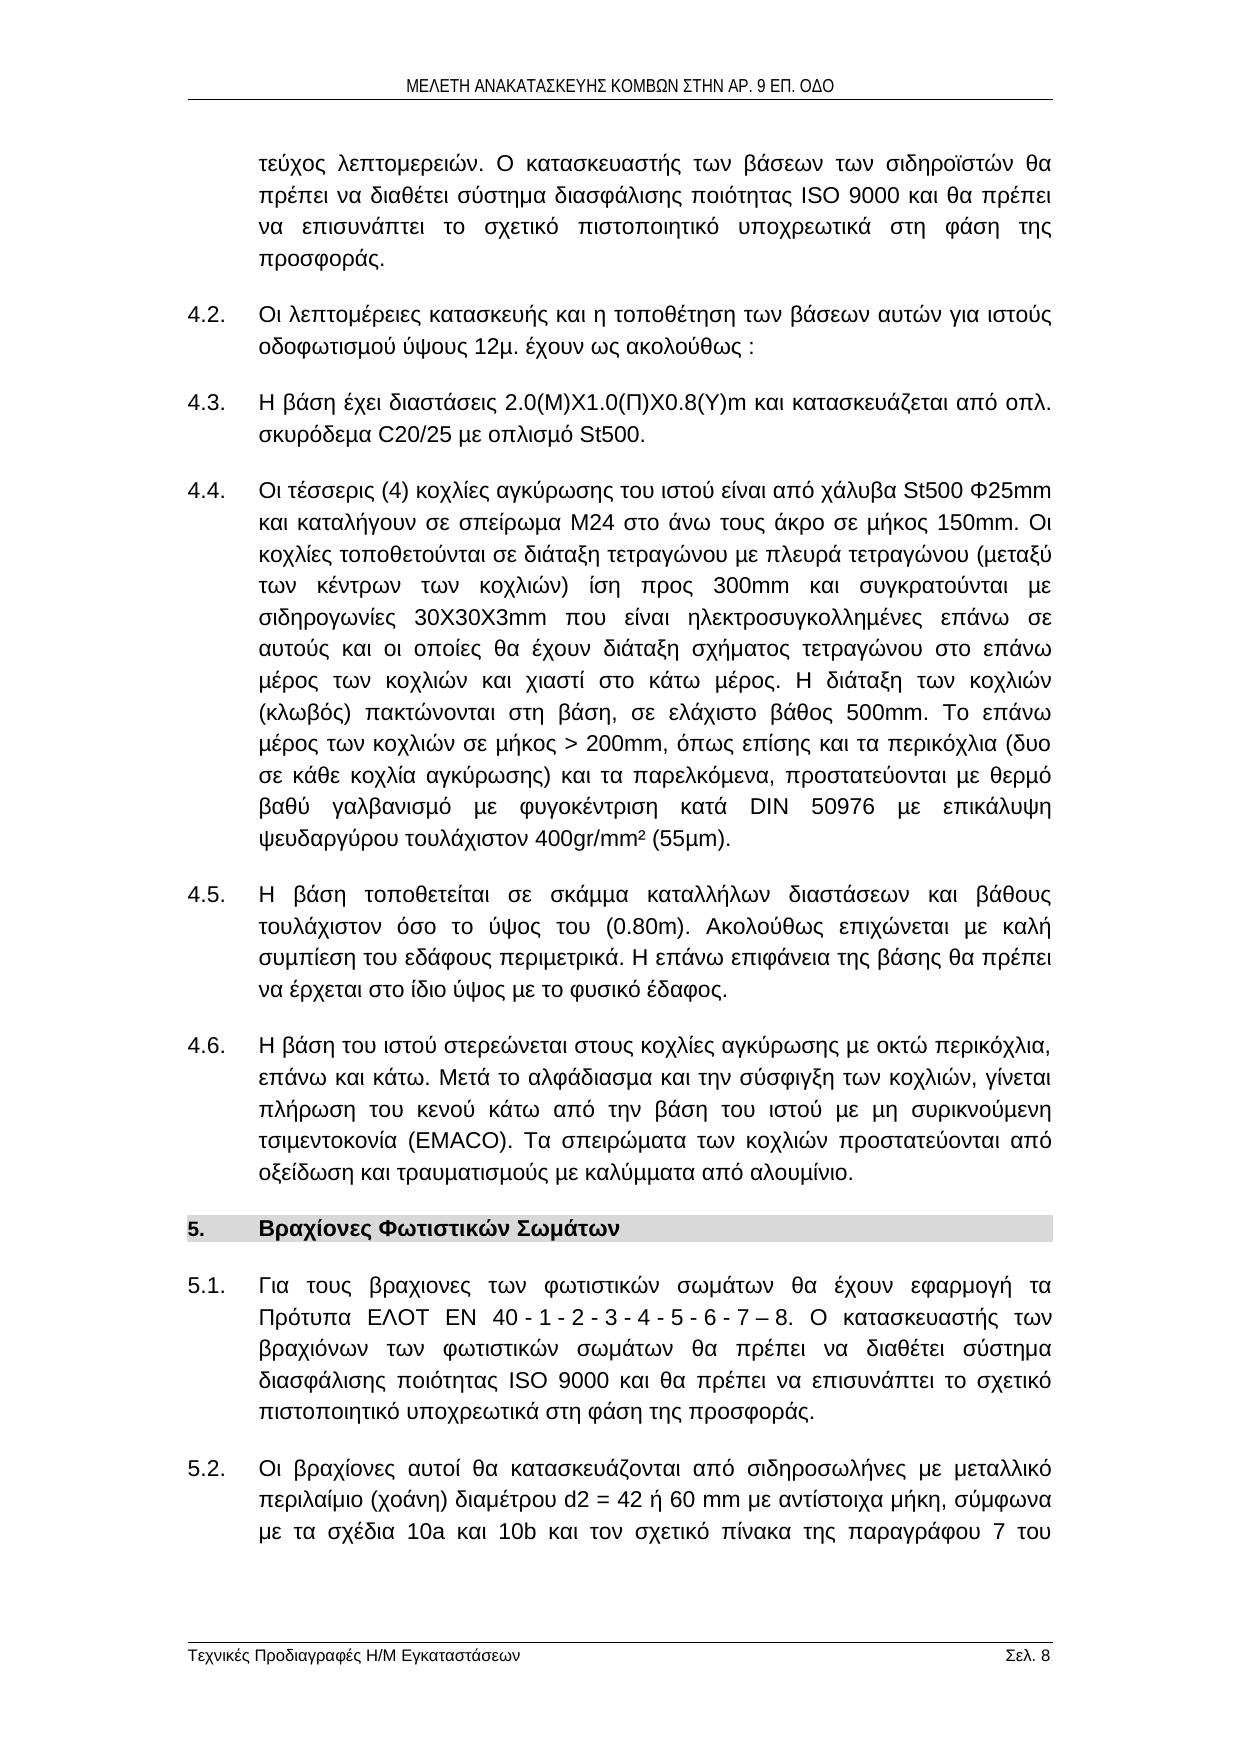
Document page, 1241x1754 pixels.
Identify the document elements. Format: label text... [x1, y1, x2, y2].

subtitle Βραχίονες Φωτιστικών Σωμάτων [187, 1398, 1053, 1424]
list Οι τέσσερις (4) κοχλίες αγκύρωσης του ιστού είναι από χάλυβα St500 Φ25mm και καταλήγουν σε σπείρωµα M24 στο άνω τους άκρο σε µήκος 150mm. Οι κοχλίες τοποθετούνται σε διάταξη τετραγώνου µε πλευρά τετραγώνου (µεταξύ των κέντρων των κοχλιών) ίση προς 300mm και συγκρατούνται µε σιδηρογωνίες 30Χ30Χ3mm που είναι ηλεκτροσυγκολληµένες επάνω σε αυτούς και οι οποίες θα έχουν διάταξη σχήματος τετραγώνου στο επάνω µέρος των κοχλιών και χιαστί στο κάτω µέρος. Η διάταξη των κοχλιών (κλωβός) πακτώνονται στη βάση, σε ελάχιστο βάθος 500mm. Το επάνω µέρος των κοχλιών σε µήκος > 200mm, όπως επίσης και τα περικόχλια (δυο σε κάθε κοχλία αγκύρωσης) και τα παρελκόµενα, προστατεύονται µε θερµό βαθύ γαλβανισµό µε φυγοκέντριση κατά DIN 50976 µε επικάλυψη ψευδαργύρου τουλάχιστον 400gr/mm² (55µm). [187, 660, 1053, 1034]
list Η βάση τοποθετείται σε σκάµµα καταλλήλων διαστάσεων και βάθους τουλάχιστον όσο το ύψος του (0.80m). Ακολούθως επιχώνεται µε καλή συµπίεση του εδάφους περιµετρικά. Η επάνω επιφάνεια της βάσης θα πρέπει να έρχεται στο ίδιο ύψος µε το φυσικό έδαφος. [187, 1064, 1053, 1185]
list Η βάση του ιστού στερεώνεται στους κοχλίες αγκύρωσης µε οκτώ περικόχλια, επάνω και κάτω. Μετά το αλφάδιασµα και την σύσφιγξη των κοχλιών, γίνεται πλήρωση του κενού κάτω από την βάση του ιστού µε µη συρικνούµενη τσιµεντοκονία (EMACO). Τα σπειρώµατα των κοχλιών προστατεύονται από οξείδωση και τραυµατισµούς µε καλύµµατα από αλουµίνιο. [187, 1215, 1053, 1368]
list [187, 1455, 1053, 1544]
list Η βάση έχει διαστάσεις 2.0(Μ)Χ1.0(Π)Χ0.8(Υ)m και κατασκευάζεται από οπλ. σκυρόδεµα C20/25 µε οπλισµό St500. [187, 572, 1053, 630]
list Οι βάσεις των σιδηροϊστών, στις πλευρές των δρόμων και στα πεζοδρόμια θα είναι από οπλισμένο σκυρόδεμα, προκατασκευασμένες και θα έχουν ενσωματωμένο το φρεάτιο για το τράβηγμα των καλωδίων. Οι λεπτομέρειες κατασκευής και τοποθέτησης των βάσεων αυτών για τους ιστούς δίνονται στο τεύχος λεπτομερειών. Ο κατασκευαστής των βάσεων των σιδηροϊστών θα πρέπει να διαθέτει σύστημα διασφάλισης ποιότητας ΙSO 9000 και θα πρέπει να επισυνάπτει το σχετικό πιστοποιητικό υποχρεωτικά στη φάση της προσφοράς. [187, 207, 1053, 454]
subtitle Βάσεις Σιδηροϊστών [187, 150, 1053, 176]
list Οι λεπτομέρειες κατασκευής και η τοποθέτηση των βάσεων αυτών για ιστούς οδοφωτισµού ύψους 12µ. έχουν ως ακολούθως : [187, 484, 1053, 542]
